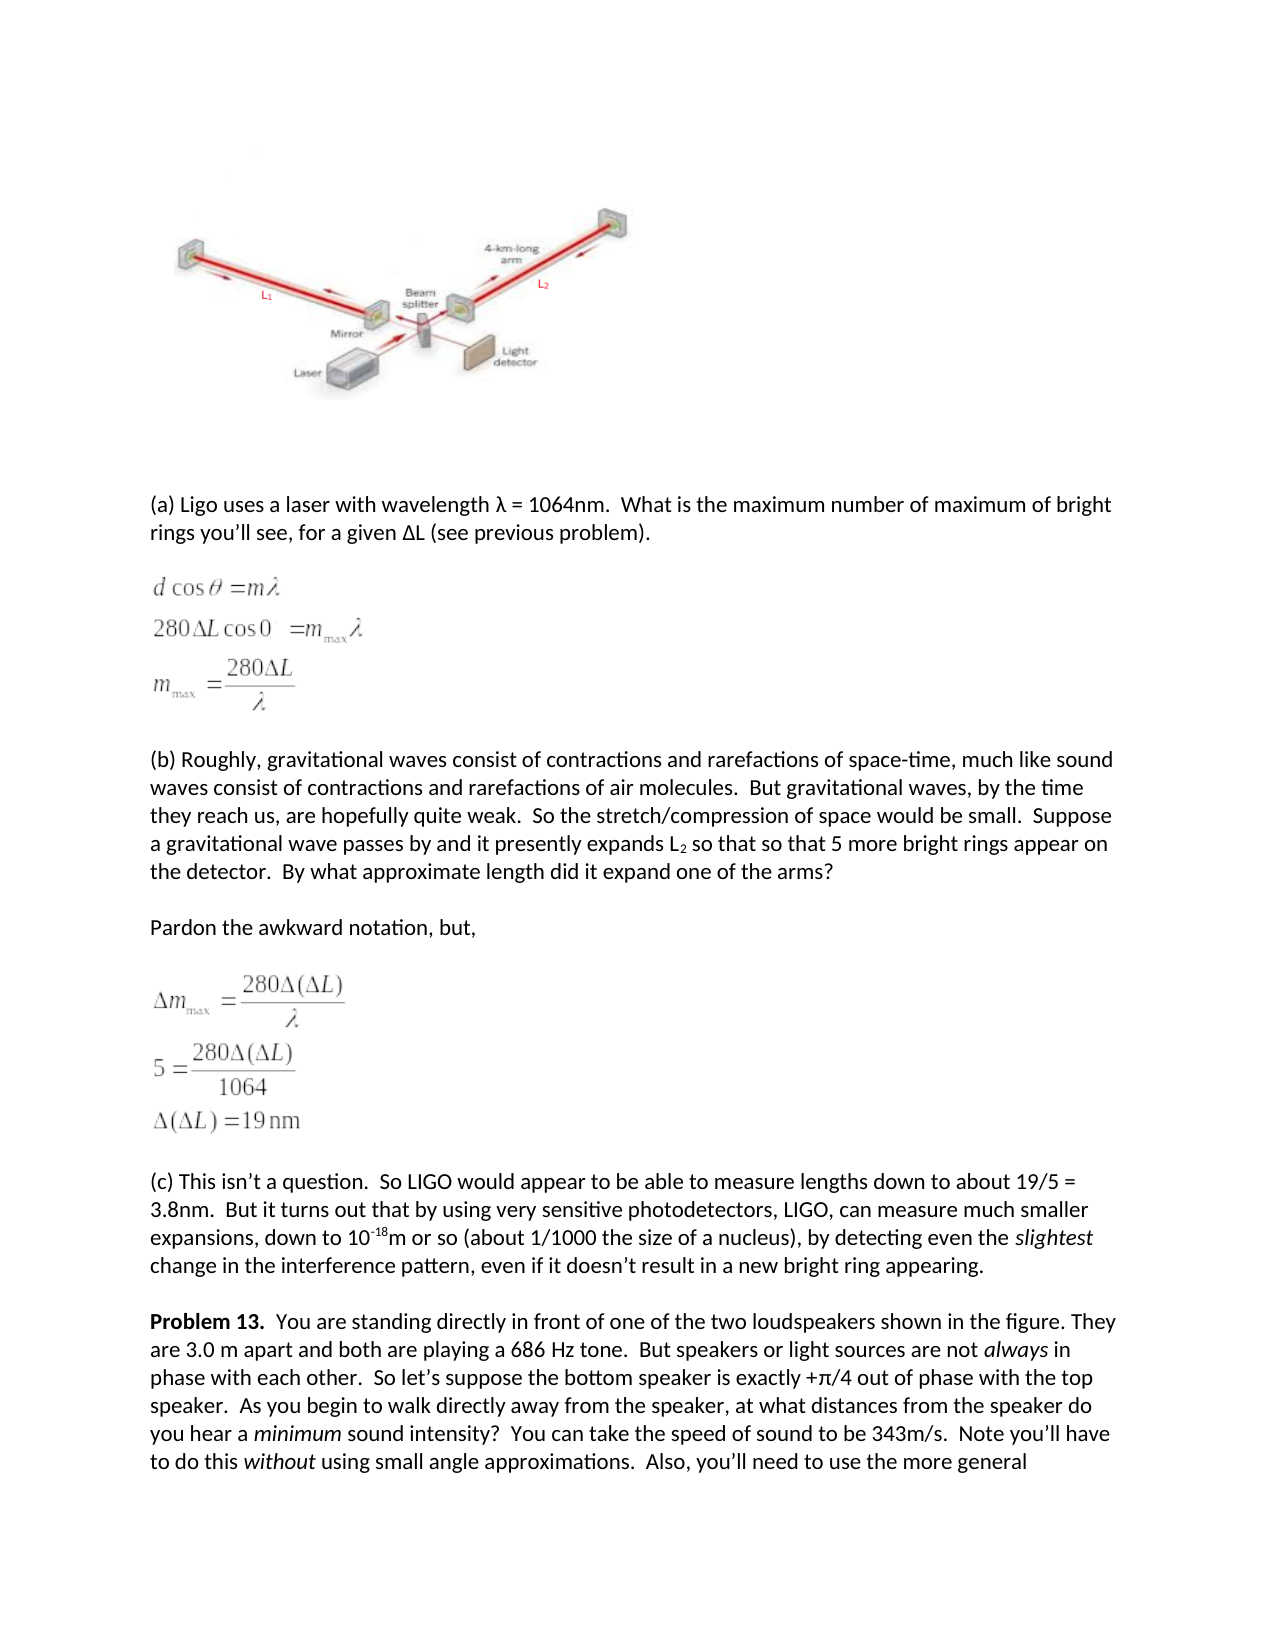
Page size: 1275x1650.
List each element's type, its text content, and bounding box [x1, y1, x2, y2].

picture [150, 150, 644, 407]
text Pardon the awkward notation, but, [150, 913, 1125, 941]
text (c) This isn’t a question. So LIGO would appear to be able to measure lengths down to about 19/5 = 3.8nm. But it turns out that by using very sensitive photodetectors, LIGO, can measure much smaller expansions, down to 10-18m or so (about 1/1000 the size of a nucleus), by detecting even the slightest change in the interference pattern, even if it doesn’t result in a new bright ring appearing. [150, 1167, 1125, 1279]
text (a) Ligo uses a laser with wavelength λ = 1064nm. What is the maximum number of maximum of bright rings you’ll see, for a given ΔL (see previous problem). [150, 490, 1125, 546]
text (b) Roughly, gravitational waves consist of contractions and rarefactions of space-time, much like sound waves consist of contractions and rarefactions of air molecules. But gravitational waves, by the time they reach us, are hopefully quite weak. So the stretch/compression of space would be small. Suppose a gravitational wave passes by and it presently expands L2 so that so that 5 more bright rings appear on the detector. By what approximate length did it expand one of the arms? [150, 745, 1125, 885]
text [150, 1307, 1125, 1475]
